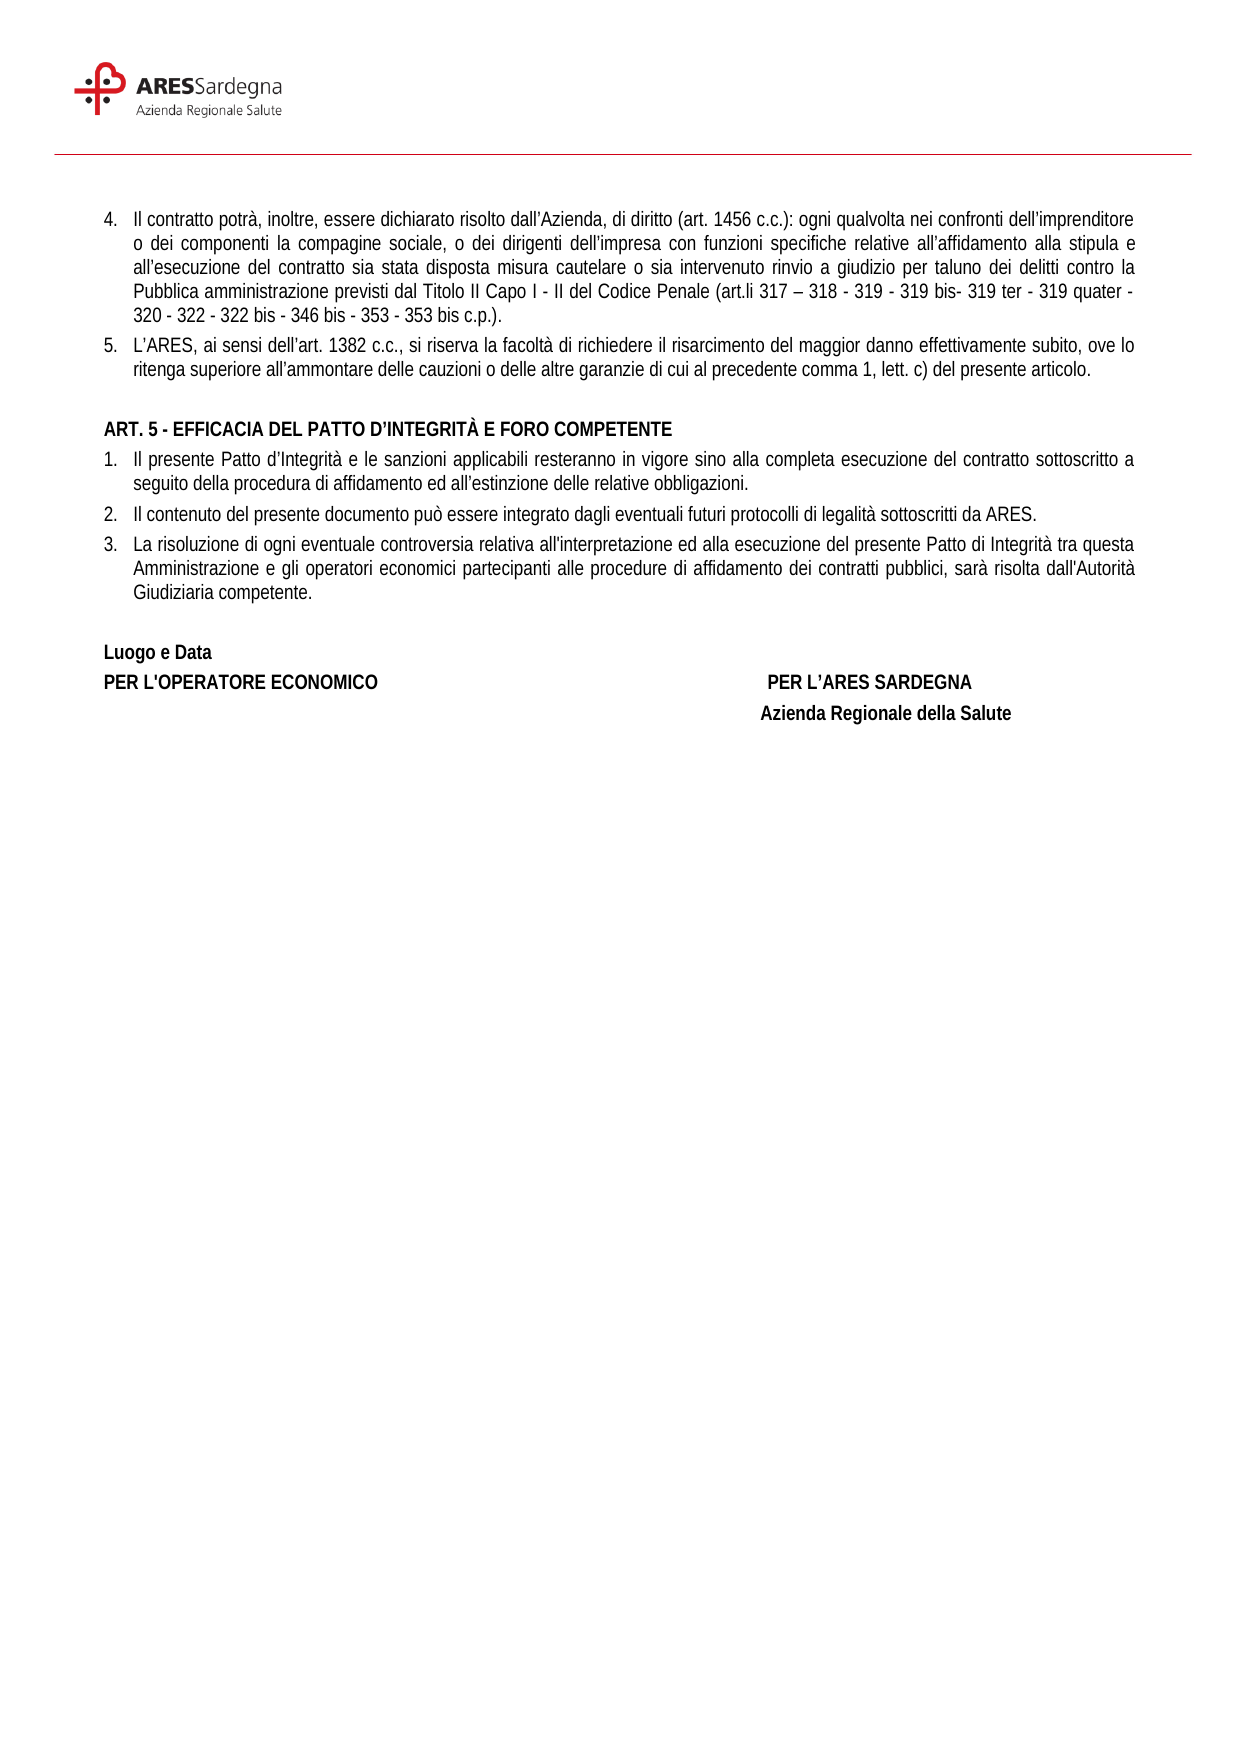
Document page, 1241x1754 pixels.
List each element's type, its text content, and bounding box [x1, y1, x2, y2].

text 2. Il contenuto del presente documento può essere integrato dagli eventuali futuri protocolli di legalità sottoscritti da ARES. [103, 502, 1137, 526]
picture [65, 60, 297, 119]
text ART. 5 - EFFICACIA DEL PATTO D’INTEGRITÀ E FORO COMPETENTE [103, 417, 1137, 441]
text 5. L’ARES, ai sensi dell’art. 1382 c.c., si riserva la facoltà di richiedere il risarcimento del maggior danno effettivamente subito, ove lo ritenga superiore all’ammontare delle cauzioni o delle altre garanzie di cui al precedente comma 1, lett. c) del presente articolo. [103, 333, 1137, 381]
text PER L'OPERATORE ECONOMICO PER L’ARES SARDEGNA [103, 670, 1137, 694]
text 3. La risoluzione di ogni eventuale controversia relativa all'interpretazione ed alla esecuzione del presente Patto di Integrità tra questa Amministrazione e gli operatori economici partecipanti alle procedure di affidamento dei contratti pubblici, sarà risolta dall'Autorità Giudiziaria competente. [103, 532, 1137, 604]
text 4. Il contratto potrà, inoltre, essere dichiarato risolto dall’Azienda, di diritto (art. 1456 c.c.): ogni qualvolta nei confronti dell’imprenditore o dei componenti la compagine sociale, o dei dirigenti dell’impresa con funzioni specifiche relative all’affidamento alla stipula e all’esecuzione del contratto sia stata disposta misura cautelare o sia intervenuto rinvio a giudizio per taluno dei delitti contro la Pubblica amministrazione previsti dal Titolo II Capo I - II del Codice Penale (art.li 317 – 318 - 319 - 319 bis- 319 ter - 319 quater - 320 - 322 - 322 bis - 346 bis - 353 - 353 bis c.p.). [103, 207, 1137, 327]
text 1. Il presente Patto d’Integrità e le sanzioni applicabili resteranno in vigore sino alla completa esecuzione del contratto sottoscritto a seguito della procedura di affidamento ed all’estinzione delle relative obbligazioni. [103, 447, 1137, 495]
text Azienda Regionale della Salute [103, 701, 1137, 724]
picture [20, 148, 1241, 157]
text Luogo e Data [103, 640, 1137, 664]
